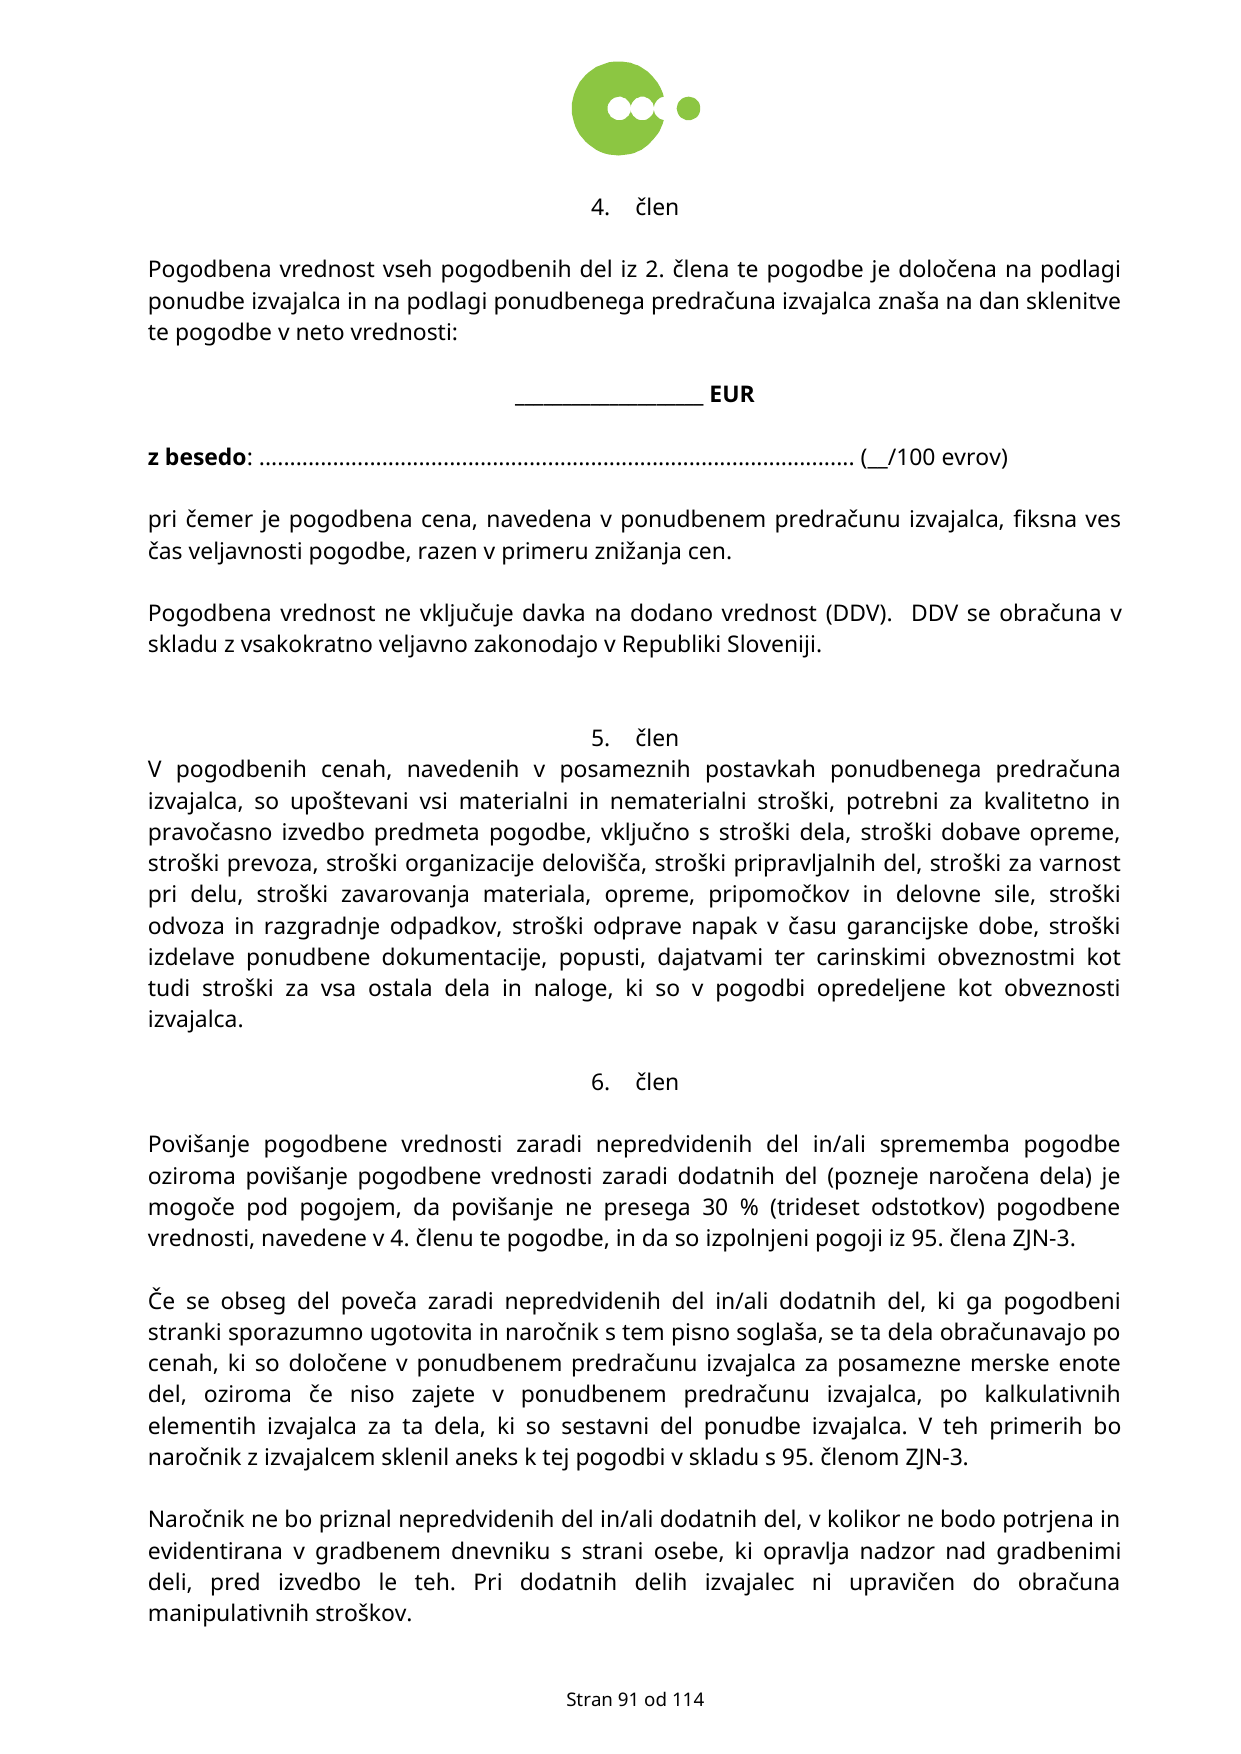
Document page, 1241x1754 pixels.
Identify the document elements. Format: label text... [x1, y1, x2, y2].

text Če se obseg del poveča zaradi nepredvidenih del in/ali dodatnih del, ki ga pogodbeni stranki sporazumno ugotovita in naročnik s tem pisno soglaša, se ta dela obračunavajo po cenah, ki so določene v ponudbenem predračunu izvajalca za posamezne merske enote del, oziroma če niso zajete v ponudbenem predračunu izvajalca, po kalkulativnih elementih izvajalca za ta dela, ki so sestavni del ponudbe izvajalca. V teh primerih bo naročnik z izvajalcem sklenil aneks k tej pogodbi v skladu s 95. členom ZJN-3. [148, 1285, 1122, 1472]
list člen [148, 722, 1122, 753]
list ____________________ EUR [148, 378, 1122, 410]
text Pogodbena vrednost ne vključuje davka na dodano vrednost (DDV). DDV se obračuna v skladu z vsakokratno veljavno zakonodajo v Republiki Sloveniji. [148, 597, 1122, 660]
list člen [148, 191, 1122, 222]
text V pogodbenih cenah, navedenih v posameznih postavkah ponudbenega predračuna izvajalca, so upoštevani vsi materialni in nematerialni stroški, potrebni za kvalitetno in pravočasno izvedbo predmeta pogodbe, vključno s stroški dela, stroški dobave opreme, stroški prevoza, stroški organizacije delovišča, stroški pripravljalnih del, stroški za varnost pri delu, stroški zavarovanja materiala, opreme, pripomočkov in delovne sile, stroški odvoza in razgradnje odpadkov, stroški odprave napak v času garancijske dobe, stroški izdelave ponudbene dokumentacije, popusti, dajatvami ter carinskimi obveznostmi kot tudi stroški za vsa ostala dela in naloge, ki so v pogodbi opredeljene kot obveznosti izvajalca. [148, 753, 1122, 1035]
text pri čemer je pogodbena cena, navedena v ponudbenem predračunu izvajalca, fiksna ves čas veljavnosti pogodbe, razen v primeru znižanja cen. [148, 503, 1122, 566]
list Pogodbena vrednost vseh pogodbenih del iz 2. člena te pogodbe je določena na podlagi ponudbe izvajalca in na podlagi ponudbenega predračuna izvajalca znaša na dan sklenitve te pogodbe v neto vrednosti: [148, 253, 1122, 347]
list člen [148, 1066, 1122, 1097]
list z besedo: ................................................................................................. (__/100 evrov) [148, 441, 1122, 472]
text Naročnik ne bo priznal nepredvidenih del in/ali dodatnih del, v kolikor ne bodo potrjena in evidentirana v gradbenem dnevniku s strani osebe, ki opravlja nadzor nad gradbenimi deli, pred izvedbo le teh. Pri dodatnih delih izvajalec ni upravičen do obračuna manipulativnih stroškov. [148, 1503, 1122, 1628]
text Povišanje pogodbene vrednosti zaradi nepredvidenih del in/ali sprememba pogodbe oziroma povišanje pogodbene vrednosti zaradi dodatnih del (pozneje naročena dela) je mogoče pod pogojem, da povišanje ne presega 30 % (trideset odstotkov) pogodbene vrednosti, navedene v 4. členu te pogodbe, in da so izpolnjeni pogoji iz 95. člena ZJN-3. [148, 1128, 1122, 1253]
